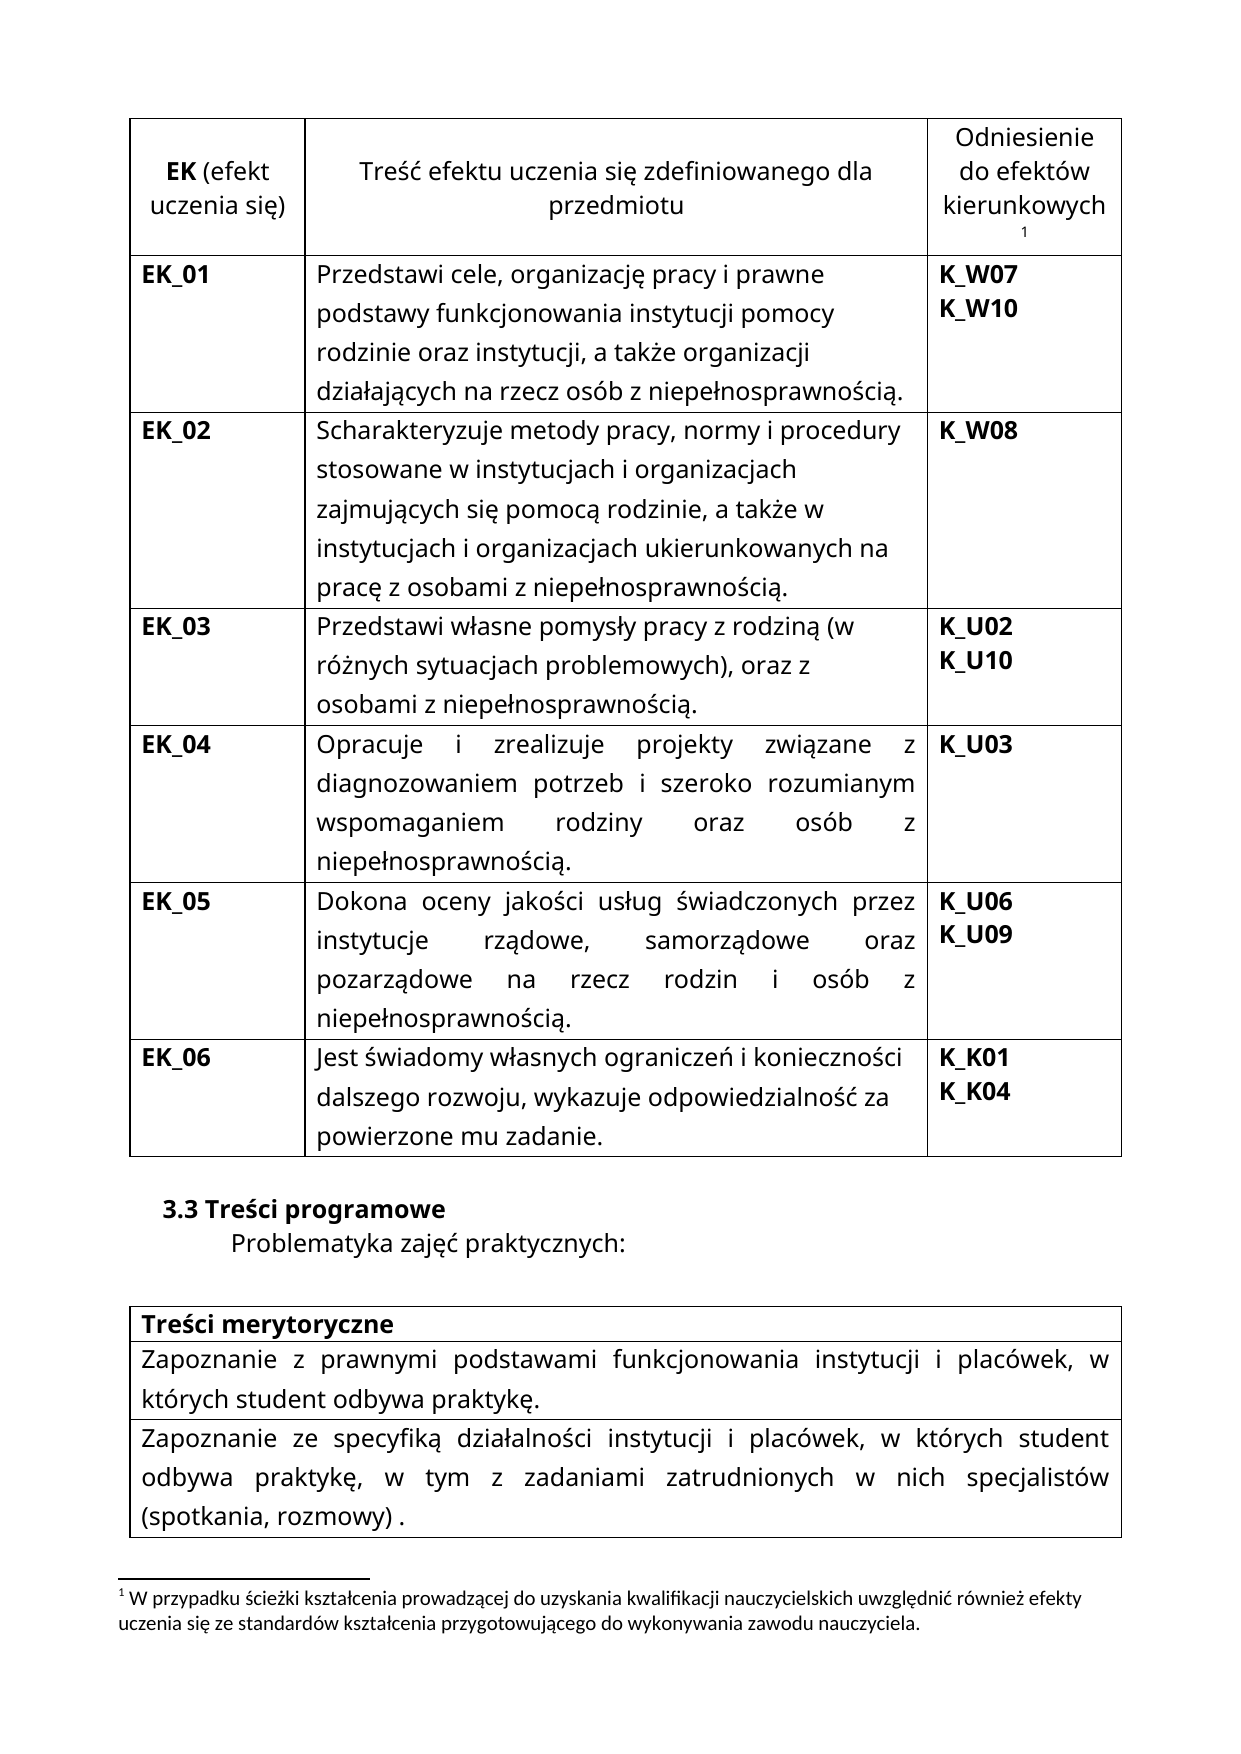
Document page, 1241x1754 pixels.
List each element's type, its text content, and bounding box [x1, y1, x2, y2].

table_cell EK_06 [131, 1040, 304, 1156]
table_cell Zapoznanie ze specyfiką działalności instytucji i placówek, w których student odbywa praktykę, w tym z zadaniami zatrudnionych w nich specjalistów (spotkania, rozmowy) . [131, 1420, 1121, 1537]
table_header Treść efektu uczenia się zdefiniowanego dla przedmiotu [306, 119, 927, 255]
table_header Treści merytoryczne [131, 1307, 1121, 1341]
table_cell K_U02 K_U10 [928, 609, 1121, 725]
table_cell EK_03 [131, 609, 304, 725]
table_cell Opracuje i zrealizuje projekty związane z diagnozowaniem potrzeb i szeroko rozumianym wspomaganiem rodziny oraz osób z niepełnosprawnością. [306, 726, 927, 882]
table_header EK (efekt uczenia się) [131, 119, 304, 255]
table_cell K_U03 [928, 726, 1121, 882]
table_cell K_W08 [928, 413, 1121, 607]
table_cell K_W07 K_W10 [928, 256, 1121, 412]
table_cell Przedstawi własne pomysły pracy z rodziną (w różnych sytuacjach problemowych), oraz z osobami z niepełnosprawnością. [306, 609, 927, 725]
table_cell Dokona oceny jakości usług świadczonych przez instytucje rządowe, samorządowe oraz pozarządowe na rzecz rodzin i osób z niepełnosprawnością. [306, 883, 927, 1039]
table_cell K_U06 K_U09 [928, 883, 1121, 1039]
table_cell Zapoznanie z prawnymi podstawami funkcjonowania instytucji i placówek, w których student odbywa praktykę. [131, 1342, 1121, 1419]
table_cell EK_01 [131, 256, 304, 412]
table_header Odniesienie do efektów kierunkowych [928, 119, 1121, 255]
table_cell EK_02 [131, 413, 304, 607]
list Problematyka zajęć praktycznych: [231, 1225, 1122, 1259]
table_cell EK_05 [131, 883, 304, 1039]
table_cell Scharakteryzuje metody pracy, normy i procedury stosowane w instytucjach i organizacjach zajmujących się pomocą rodzinie, a także w instytucjach i organizacjach ukierunkowanych na pracę z osobami z niepełnosprawnością. [306, 413, 927, 607]
table_cell Jest świadomy własnych ograniczeń i konieczności dalszego rozwoju, wykazuje odpowiedzialność za powierzone mu zadanie. [306, 1040, 927, 1156]
table_cell Przedstawi cele, organizację pracy i prawne podstawy funkcjonowania instytucji pomocy rodzinie oraz instytucji, a także organizacji działających na rzecz osób z niepełnosprawnością. [306, 256, 927, 412]
list 3.3 Treści programowe [162, 1191, 1122, 1225]
table_cell K_K01 K_K04 [928, 1040, 1121, 1156]
table_cell EK_04 [131, 726, 304, 882]
